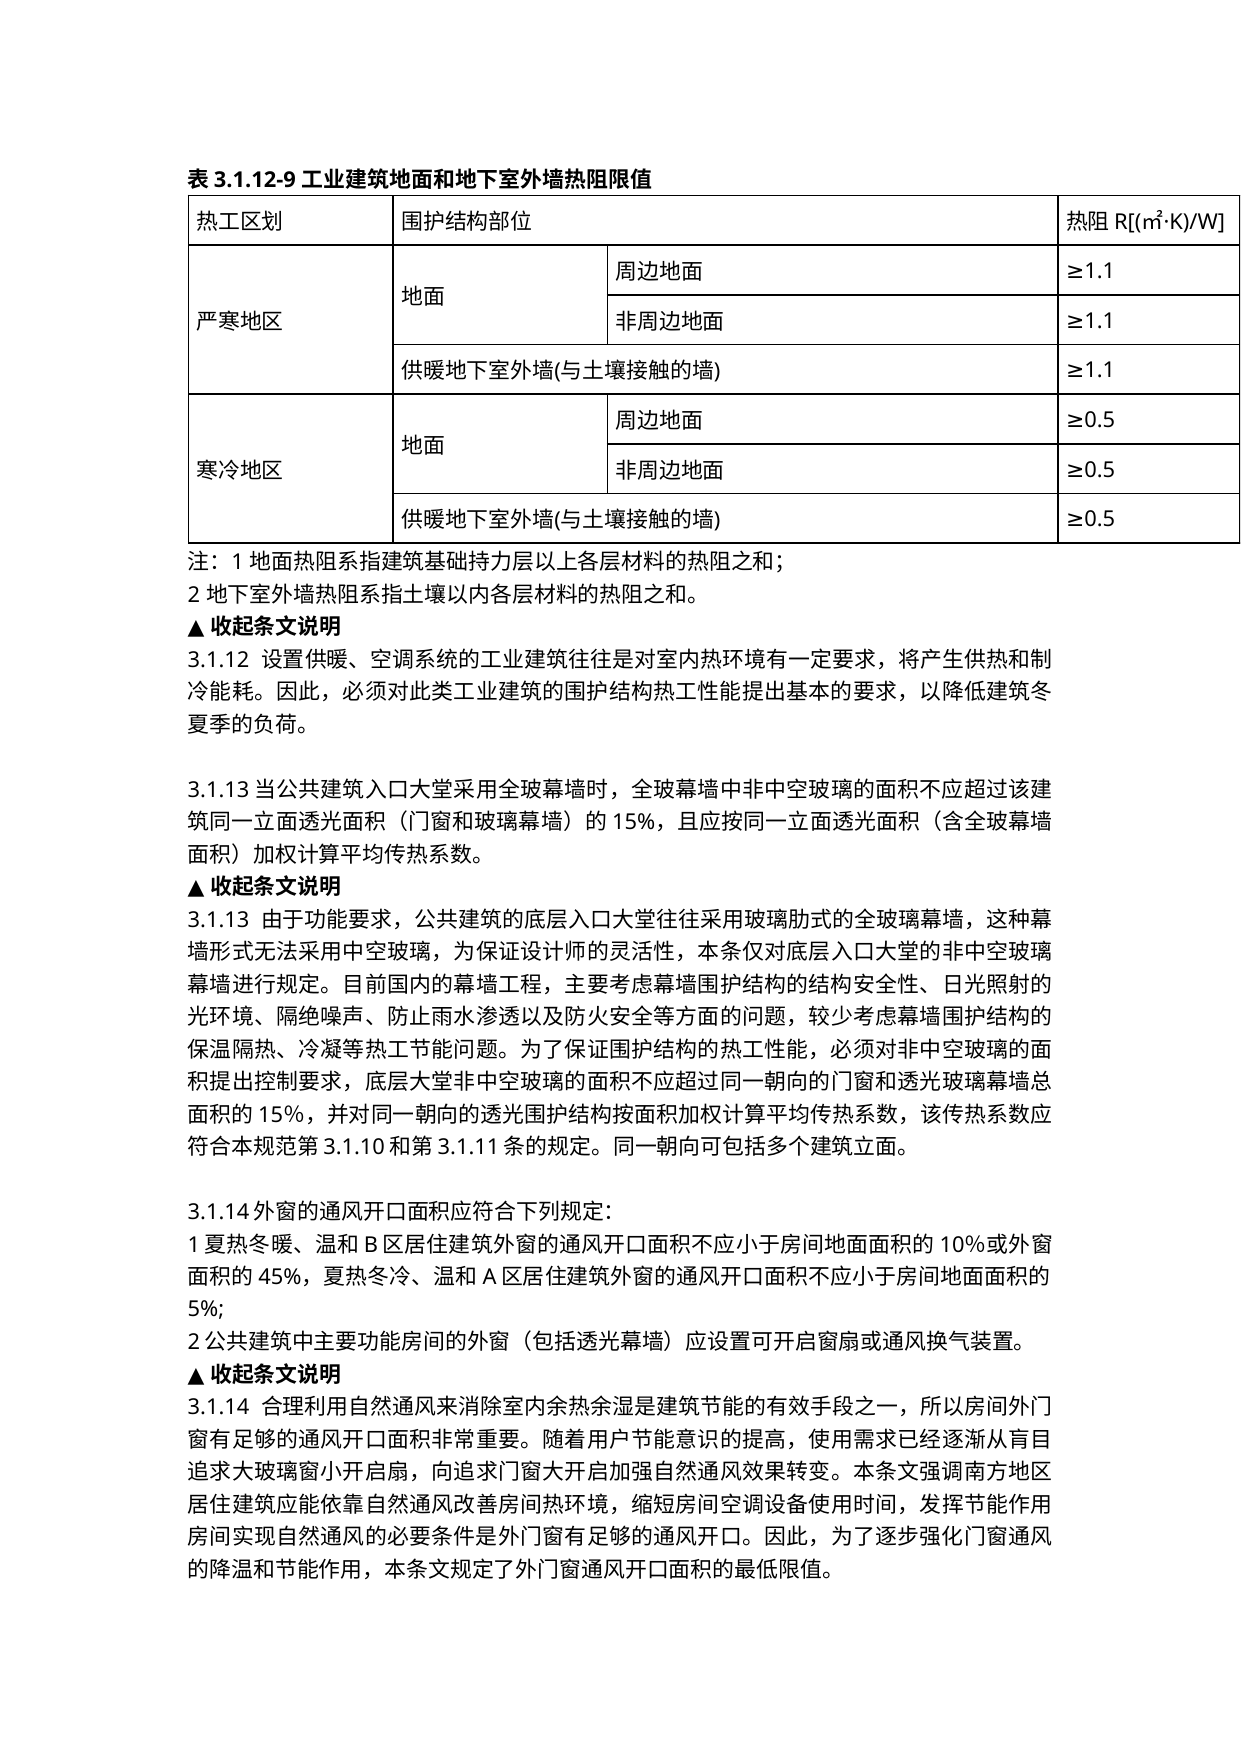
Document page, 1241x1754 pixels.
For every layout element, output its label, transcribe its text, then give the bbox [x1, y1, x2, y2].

table_cell 严寒地区 [189, 246, 392, 393]
table_cell 非周边地面 [608, 445, 1057, 493]
text 1夏热冬暖、温和B区居住建筑外窗的通风开口面积不应小于房间地面面积的10％或外窗面积的45%，夏热冬冷、温和A区居住建筑外窗的通风开口面积不应小于房间地面面积的5%; [187, 1226, 1053, 1324]
text 3.1.14外窗的通风开口面积应符合下列规定： [187, 1194, 1053, 1226]
table_cell 地面 [394, 395, 607, 493]
table_cell ≥1.1 [1059, 345, 1239, 393]
table_cell ≥1.1 [1059, 296, 1239, 343]
text 2公共建筑中主要功能房间的外窗（包括透光幕墙）应设置可开启窗扇或通风换气装置。 [187, 1324, 1053, 1356]
text 注：1 地面热阻系指建筑基础持力层以上各层材料的热阻之和； 2 地下室外墙热阻系指土壤以内各层材料的热阻之和。 [187, 544, 1053, 609]
text ▲ 收起条文说明 3.1.13 由于功能要求，公共建筑的底层入口大堂往往采用玻璃肋式的全玻璃幕墙，这种幕墙形式无法采用中空玻璃，为保证设计师的灵活性，本条仅对底层入口大堂的非中空玻璃幕墙进行规定。目前国内的幕墙工程，主要考虑幕墙围护结构的结构安全性、日光照射的光环境、隔绝噪声、防止雨水渗透以及防火安全等方面的问题，较少考虑幕墙围护结构的保温隔热、冷凝等热工节能问题。为了保证围护结构的热工性能，必须对非中空玻璃的面积提出控制要求，底层大堂非中空玻璃的面积不应超过同一朝向的门窗和透光玻璃幕墙总面积的15％，并对同一朝向的透光围护结构按面积加权计算平均传热系数，该传热系数应符合本规范第3.1.10和第3.1.11条的规定。同一朝向可包括多个建筑立面。 [187, 869, 1053, 1194]
table_cell ≥0.5 [1059, 445, 1239, 493]
table_cell ≥0.5 [1059, 395, 1239, 443]
table_cell 非周边地面 [608, 296, 1057, 343]
table_cell 周边地面 [608, 246, 1057, 294]
text 3.1.13当公共建筑入口大堂采用全玻幕墙时，全玻幕墙中非中空玻璃的面积不应超过该建筑同一立面透光面积（门窗和玻璃幕墙）的15%，且应按同一立面透光面积（含全玻幕墙面积）加权计算平均传热系数。 [187, 771, 1053, 869]
table_cell 地面 [394, 246, 607, 343]
table_cell 供暖地下室外墙(与土壤接触的墙) [394, 345, 1057, 393]
table_header 热阻R[(㎡·K)/W] [1059, 196, 1239, 244]
table_cell ≥0.5 [1059, 494, 1239, 542]
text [187, 1356, 1053, 1584]
table_cell 寒冷地区 [189, 395, 392, 542]
table_cell 供暖地下室外墙(与土壤接触的墙) [394, 494, 1057, 542]
table_header 热工区划 [189, 196, 392, 244]
table_header 围护结构部位 [394, 196, 1057, 244]
text 表3.1.12-9 工业建筑地面和地下室外墙热阻限值 [187, 162, 1053, 194]
text ▲ 收起条文说明 3.1.12 设置供暖、空调系统的工业建筑往往是对室内热环境有一定要求，将产生供热和制冷能耗。因此，必须对此类工业建筑的围护结构热工性能提出基本的要求，以降低建筑冬夏季的负荷。 [187, 609, 1053, 771]
table_cell ≥1.1 [1059, 246, 1239, 294]
table_cell 周边地面 [608, 395, 1057, 443]
